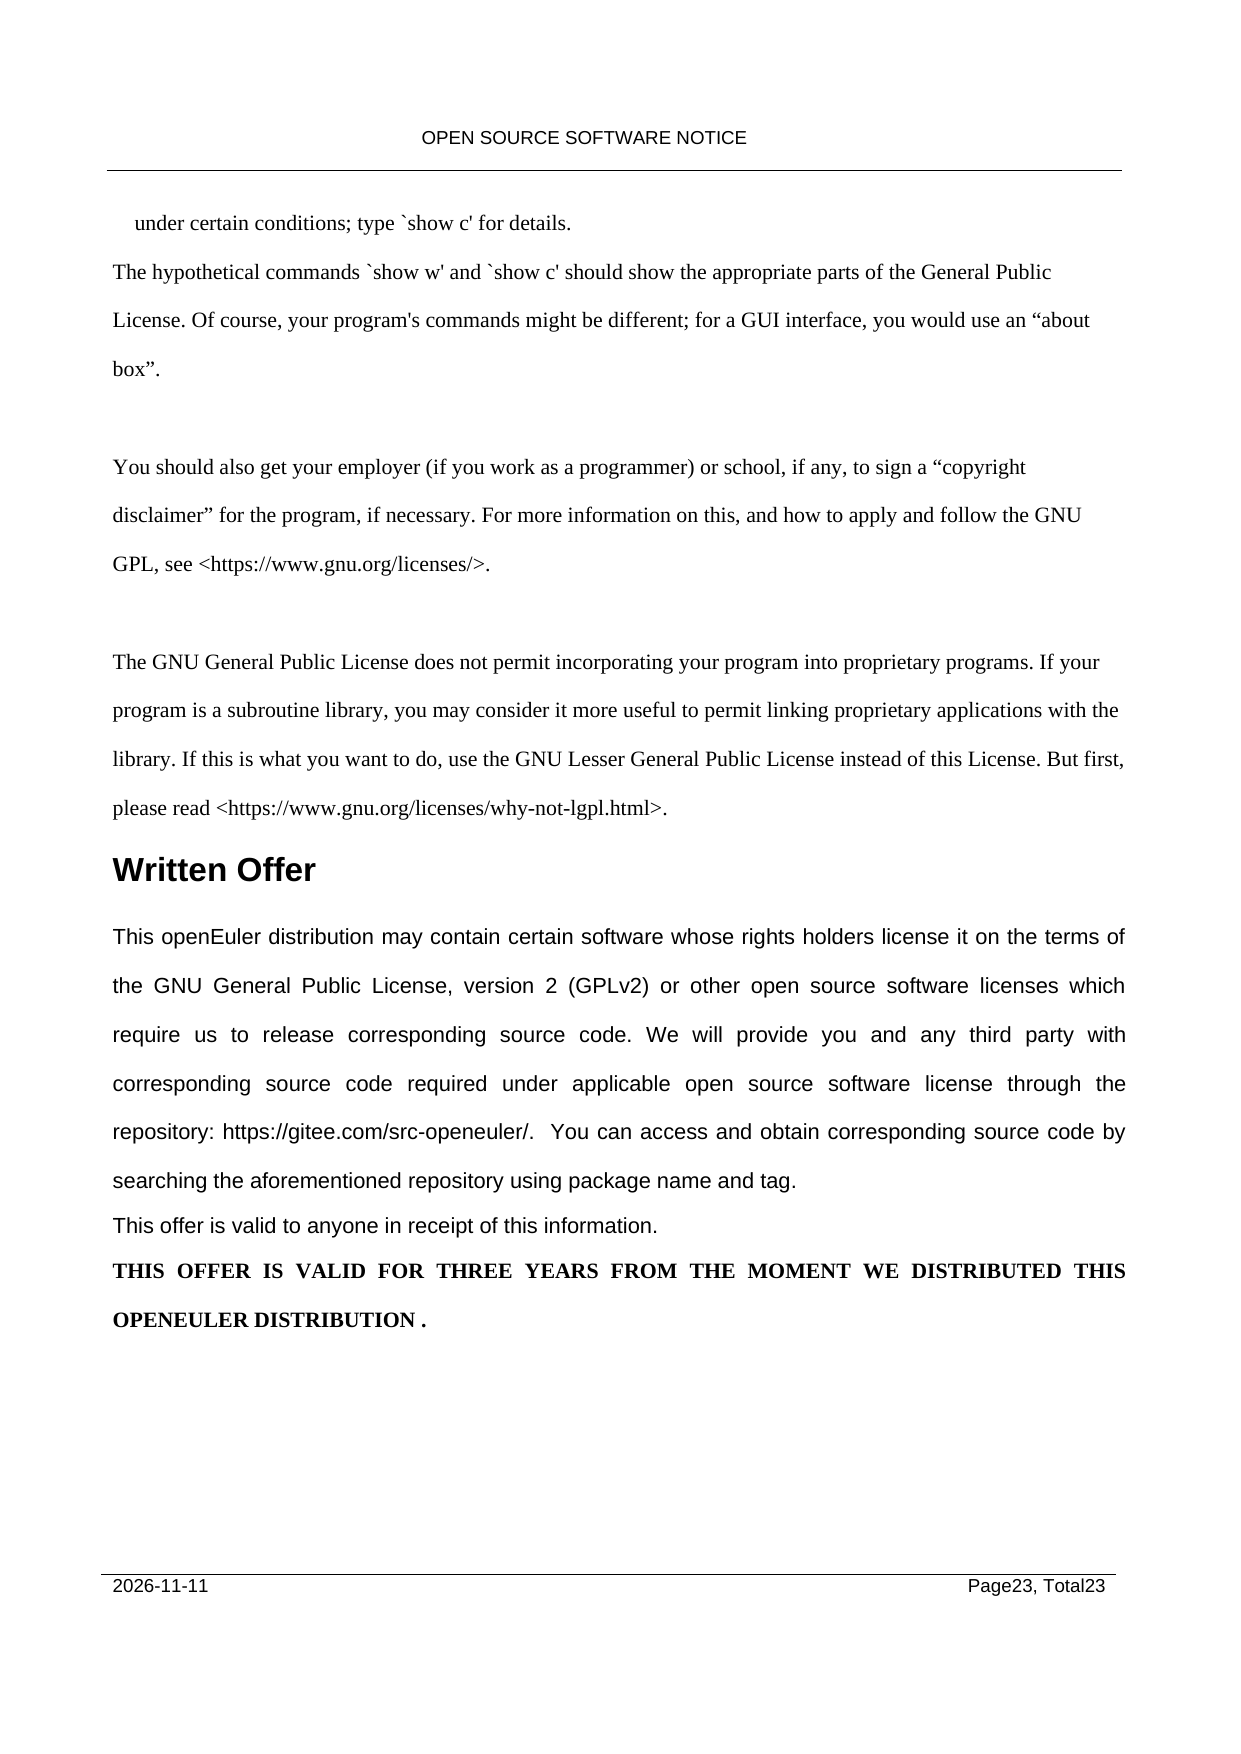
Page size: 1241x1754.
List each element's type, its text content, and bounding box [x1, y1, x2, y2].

text Written Offer [112, 836, 1128, 901]
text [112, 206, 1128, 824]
text THIS OFFER IS VALID FOR THREE YEARS FROM THE MOMENT WE DISTRIBUTED THIS OPENEULER DISTRIBUTION . [112, 1254, 1128, 1336]
text This offer is valid to anyone in receipt of this information. [112, 1209, 1128, 1242]
text This openEuler distribution may contain certain software whose rights holders license it on the terms of the GNU General Public License, version 2 (GPLv2) or other open source software licenses which require us to release corresponding source code. We will provide you and any third party with corresponding source code required under applicable open source software license through the repository: https://gitee.com/src-openeuler/. You can access and obtain corresponding source code by searching the aforementioned repository using package name and tag. [112, 921, 1128, 1197]
